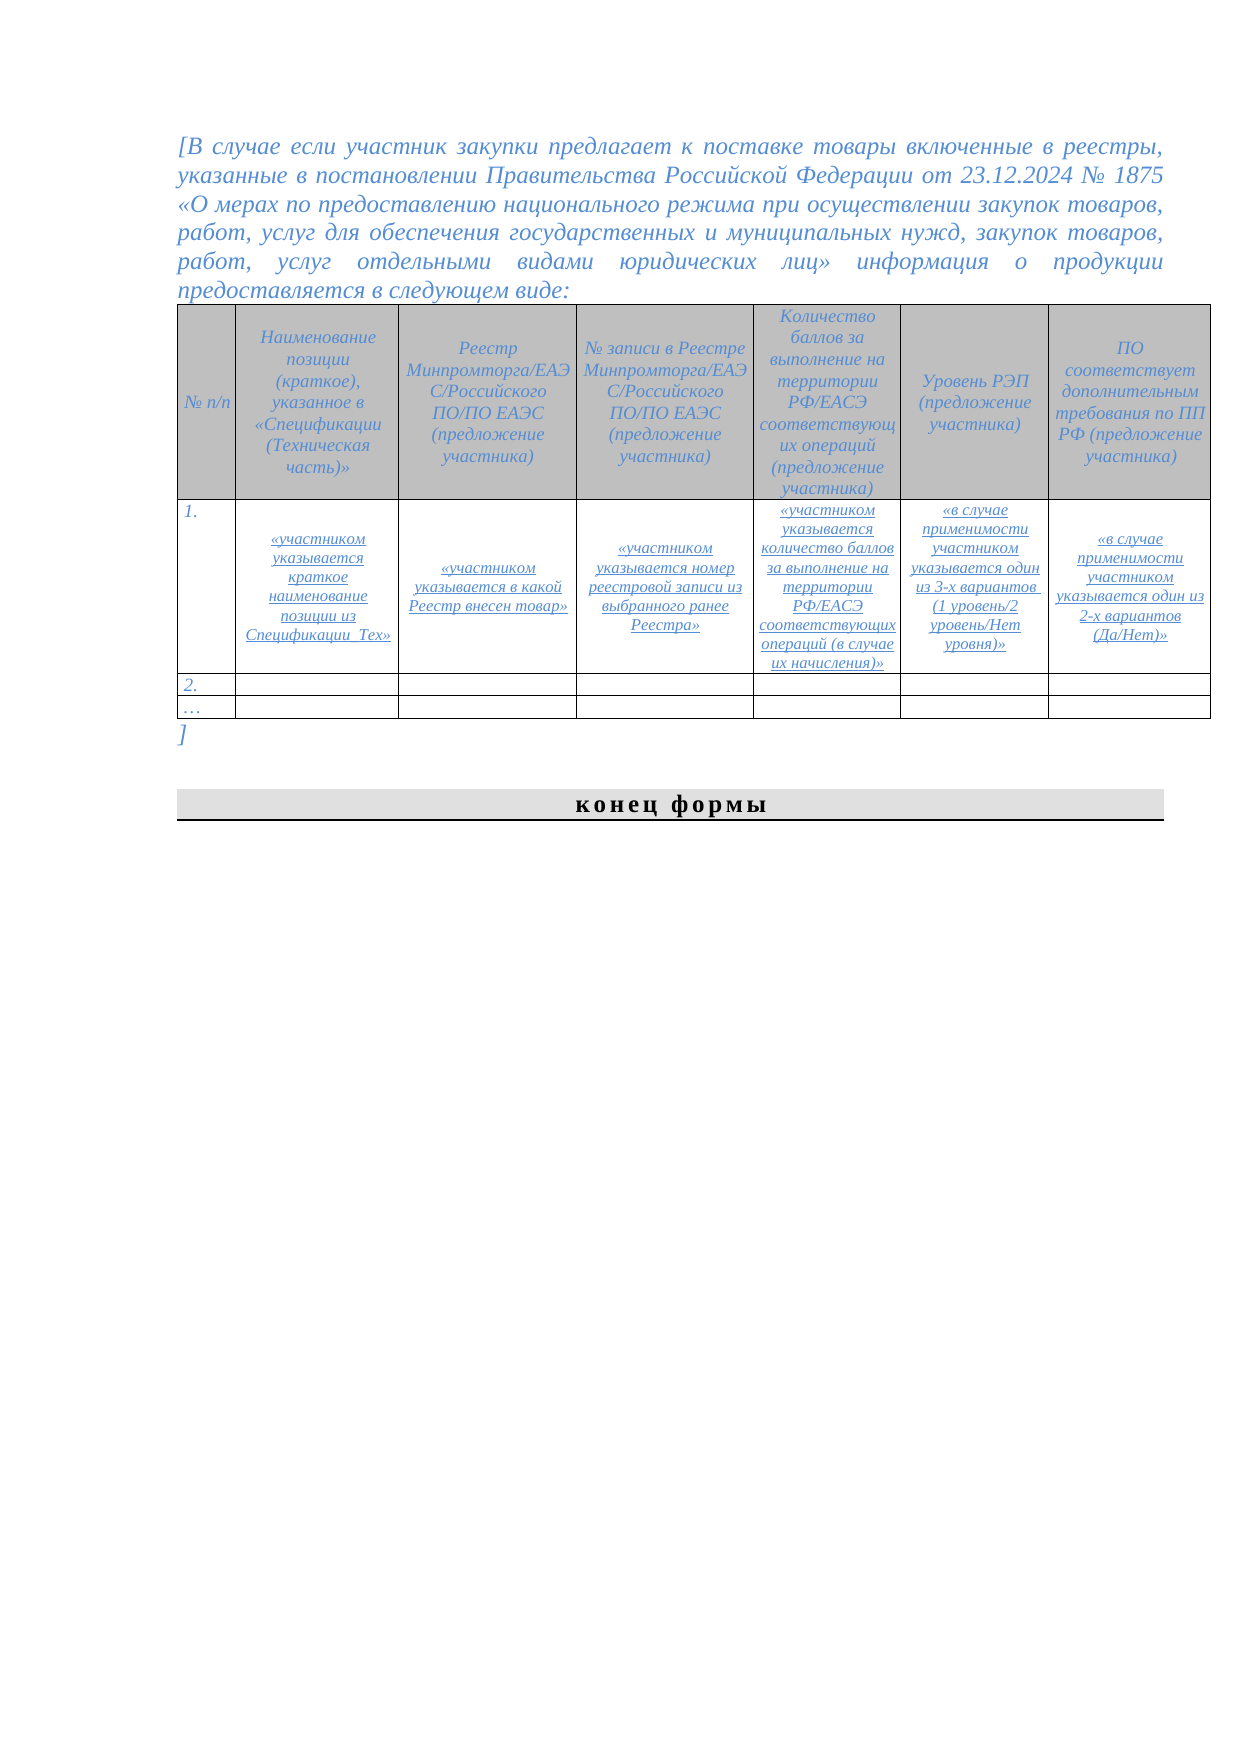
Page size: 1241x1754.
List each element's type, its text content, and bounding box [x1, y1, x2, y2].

table_cell «в случае применимости участником указывается один из 2-х вариантов (Да/Нет)» [1049, 500, 1210, 672]
text ] [177, 719, 1167, 747]
table_cell 1. [178, 500, 235, 672]
table_cell [577, 696, 753, 718]
table_cell «участником указывается краткое наименование позиции из Спецификации_Тех» [236, 500, 398, 672]
text конец формы [177, 789, 1164, 819]
table_cell [901, 674, 1048, 695]
table_cell [754, 696, 900, 718]
table_header Реестр Минпромторга/ЕАЭС/Российского ПО/ПО ЕАЭС (предложение участника) [399, 305, 576, 499]
table_cell «участником указывается номер реестровой записи из выбранного ранее Реестра» [577, 500, 753, 672]
table_header № п/п [178, 305, 235, 499]
table_cell [901, 696, 1048, 718]
table_header Наименование позиции (краткое), указанное в «Спецификации (Техническая часть)» [236, 305, 398, 499]
table_cell 2. [178, 674, 235, 695]
table_cell «участником указывается количество баллов за выполнение на территории РФ/ЕАСЭ соответствующих операций (в случае их начисления)» [754, 500, 900, 672]
table_header Количество баллов за выполнение на территории РФ/ЕАСЭ соответствующих операций (предложение участника) [754, 305, 900, 499]
table_cell [399, 674, 576, 695]
table_cell [577, 674, 753, 695]
table_cell [399, 696, 576, 718]
table_cell … [178, 696, 235, 718]
table_cell [236, 696, 398, 718]
text [В случае если участник закупки предлагает к поставке товары включенные в реестры, указанные в постановлении Правительства Российской Федерации от 23.12.2024 № 1875 «О мерах по предоставлению национального режима при осуществлении закупок товаров, работ, услуг для обеспечения государственных и муниципальных нужд, закупок товаров, работ, услуг отдельными видами юридических лиц» информация о продукции предоставляется в следующем виде: [177, 131, 1167, 304]
table_header № записи в Реестре Минпромторга/ЕАЭС/Российского ПО/ПО ЕАЭС (предложение участника) [577, 305, 753, 499]
table_header ПО соответствует дополнительным требования по ПП РФ (предложение участника) [1049, 305, 1210, 499]
table_cell [236, 674, 398, 695]
table_cell [1049, 674, 1210, 695]
table_header Уровень РЭП (предложение участника) [901, 305, 1048, 499]
table_cell «участником указывается в какой Реестр внесен товар» [399, 500, 576, 672]
table_cell [754, 674, 900, 695]
table_cell «в случае применимости участником указывается один из 3-х вариантов (1 уровень/2 уровень/Нет уровня)» [901, 500, 1048, 672]
table_cell [1049, 696, 1210, 718]
